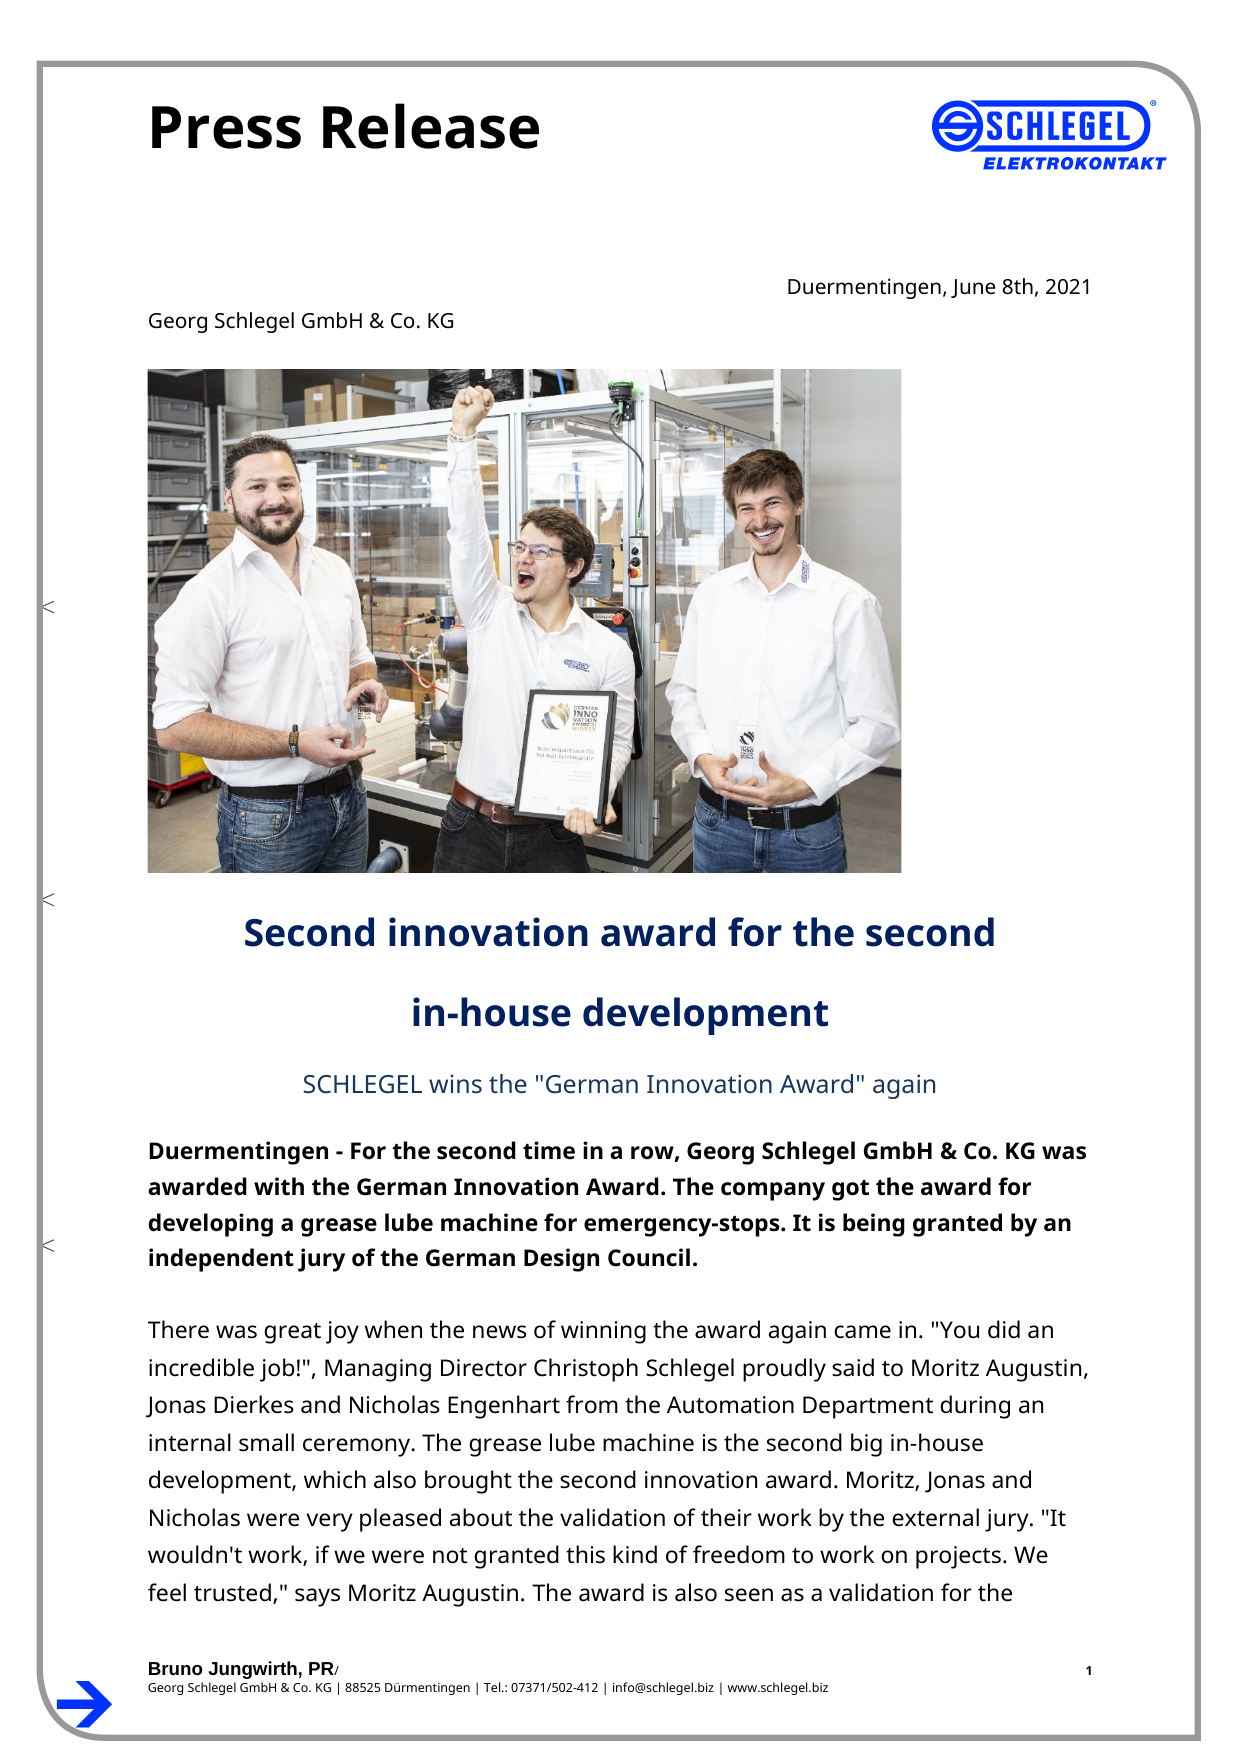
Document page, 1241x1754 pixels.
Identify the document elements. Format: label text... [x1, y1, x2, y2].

text Duermentingen, June 8th, 2021 [148, 272, 1093, 301]
text Georg Schlegel GmbH & Co. KG [148, 306, 1093, 335]
text Duermentingen - For the second time in a row, Georg Schlegel GmbH & Co. KG was awarded with the German Innovation Award. The company got the award for developing a grease lube machine for emergency-stops. It is being granted by an independent jury of the German Design Council. [148, 1134, 1093, 1274]
text in-house development [148, 986, 1093, 1037]
text Second innovation award for the second [148, 906, 1093, 957]
text SCHLEGEL wins the "German Innovation Award" again [148, 1066, 1093, 1100]
picture [0, 22, 1239, 1754]
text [148, 1314, 1093, 1608]
